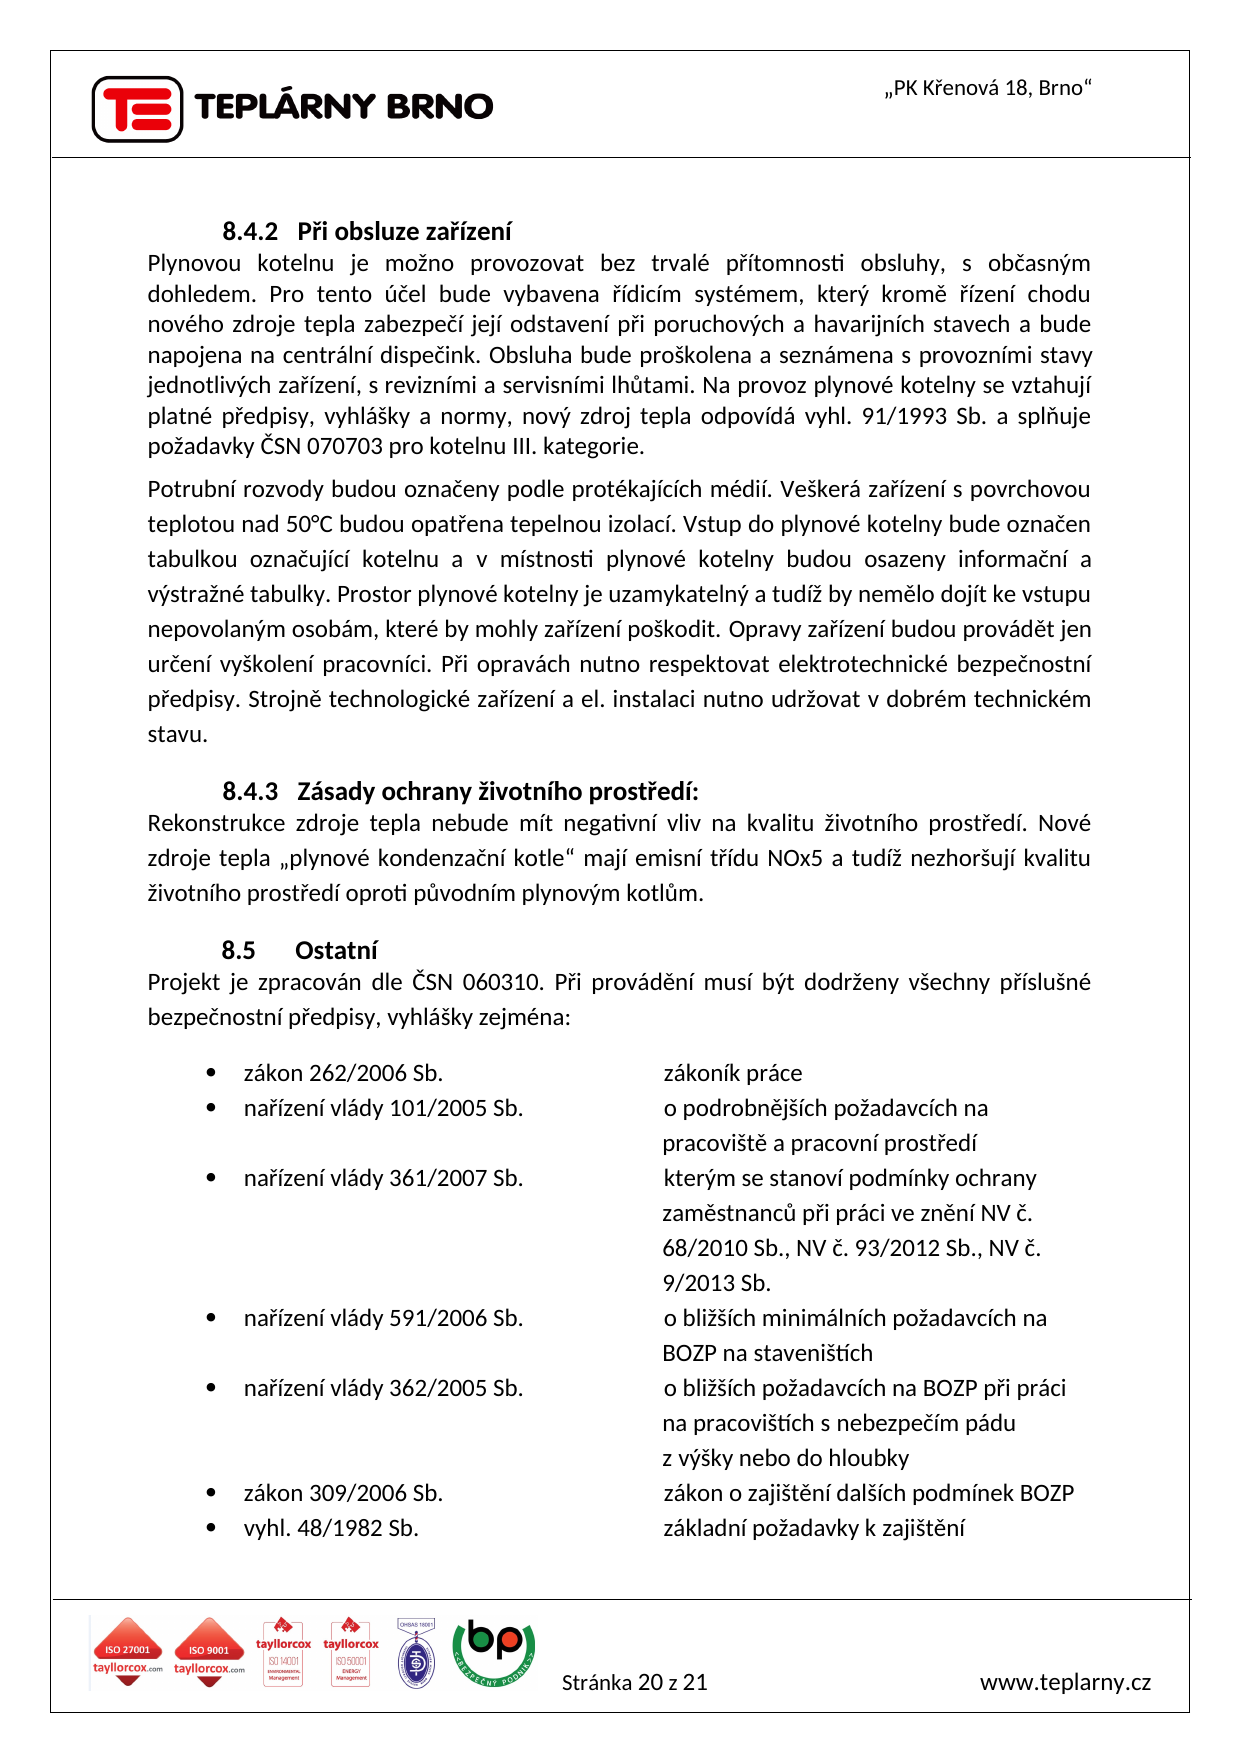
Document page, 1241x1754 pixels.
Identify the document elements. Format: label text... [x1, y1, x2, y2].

list pracoviště a pracovní prostředí [244, 1127, 1093, 1158]
list zaměstnanců při práci ve znění NV č. [244, 1197, 1093, 1228]
list BOZP na staveništích [244, 1337, 1093, 1368]
subtitle Ostatní [221, 933, 1093, 966]
list 9/2013 Sb. [244, 1267, 1093, 1298]
list nařízení vlády 101/2005 Sb. o podrobnějších požadavcích na [207, 1092, 1093, 1123]
text Potrubní rozvody budou označeny podle protékajících médií. Veškerá zařízení s povrchovou teplotou nad 50°C budou opatřena tepelnou izolací. Vstup do plynové kotelny bude označen tabulkou označující kotelnu a v místnosti plynové kotelny budou osazeny informační a výstražné tabulky. Prostor plynové kotelny je uzamykatelný a tudíž by nemělo dojít ke vstupu nepovolaným osobám, které by mohly zařízení poškodit. Opravy zařízení budou provádět jen určení vyškolení pracovníci. Při opravách nutno respektovat elektrotechnické bezpečnostní předpisy. Strojně technologické zařízení a el. instalaci nutno udržovat v dobrém technickém stavu. [147, 473, 1093, 749]
list nařízení vlády 361/2007 Sb. kterým se stanoví podmínky ochrany [207, 1162, 1093, 1193]
list vyhl. 48/1982 Sb. základní požadavky k zajištění [207, 1512, 1093, 1543]
list zákon 309/2006 Sb. zákon o zajištění dalších podmínek BOZP [207, 1477, 1093, 1508]
list nařízení vlády 362/2005 Sb. o bližších požadavcích na BOZP při práci [207, 1372, 1093, 1403]
list na pracovištích s nebezpečím pádu [244, 1407, 1093, 1438]
text Projekt je zpracován dle ČSN 060310. Při provádění musí být dodrženy všechny příslušné bezpečnostní předpisy, vyhlášky zejména: [147, 966, 1093, 1032]
picture [89, 73, 497, 145]
list nařízení vlády 591/2006 Sb. o bližších minimálních požadavcích na [207, 1302, 1093, 1333]
list 68/2010 Sb., NV č. 93/2012 Sb., NV č. [244, 1232, 1093, 1263]
text Plynovou kotelnu je možno provozovat bez trvalé přítomnosti obsluhy, s občasným dohledem. Pro tento účel bude vybavena řídicím systémem, který kromě řízení chodu nového zdroje tepla zabezpečí její odstavení při poruchových a havarijních stavech a bude napojena na centrální dispečink. Obsluha bude proškolena a seznámena s provozními stavy jednotlivých zařízení, s revizními a servisními lhůtami. Na provoz plynové kotelny se vztahují platné předpisy, vyhlášky a normy, nový zdroj tepla odpovídá vyhl. 91/1993 Sb. a splňuje požadavky ČSN 070703 pro kotelnu III. kategorie. [147, 247, 1093, 461]
list z výšky nebo do hloubky [244, 1442, 1093, 1473]
list zákon 262/2006 Sb. zákoník práce [207, 1057, 1093, 1088]
subtitle Při obsluze zařízení [222, 214, 1093, 247]
text Rekonstrukce zdroje tepla nebude mít negativní vliv na kvalitu životního prostředí. Nové zdroje tepla „plynové kondenzační kotle“ mají emisní třídu NOx5 a tudíž nezhoršují kvalitu životního prostředí oproti původním plynovým kotlům. [147, 807, 1093, 908]
subtitle Zásady ochrany životního prostředí: [222, 774, 1093, 807]
